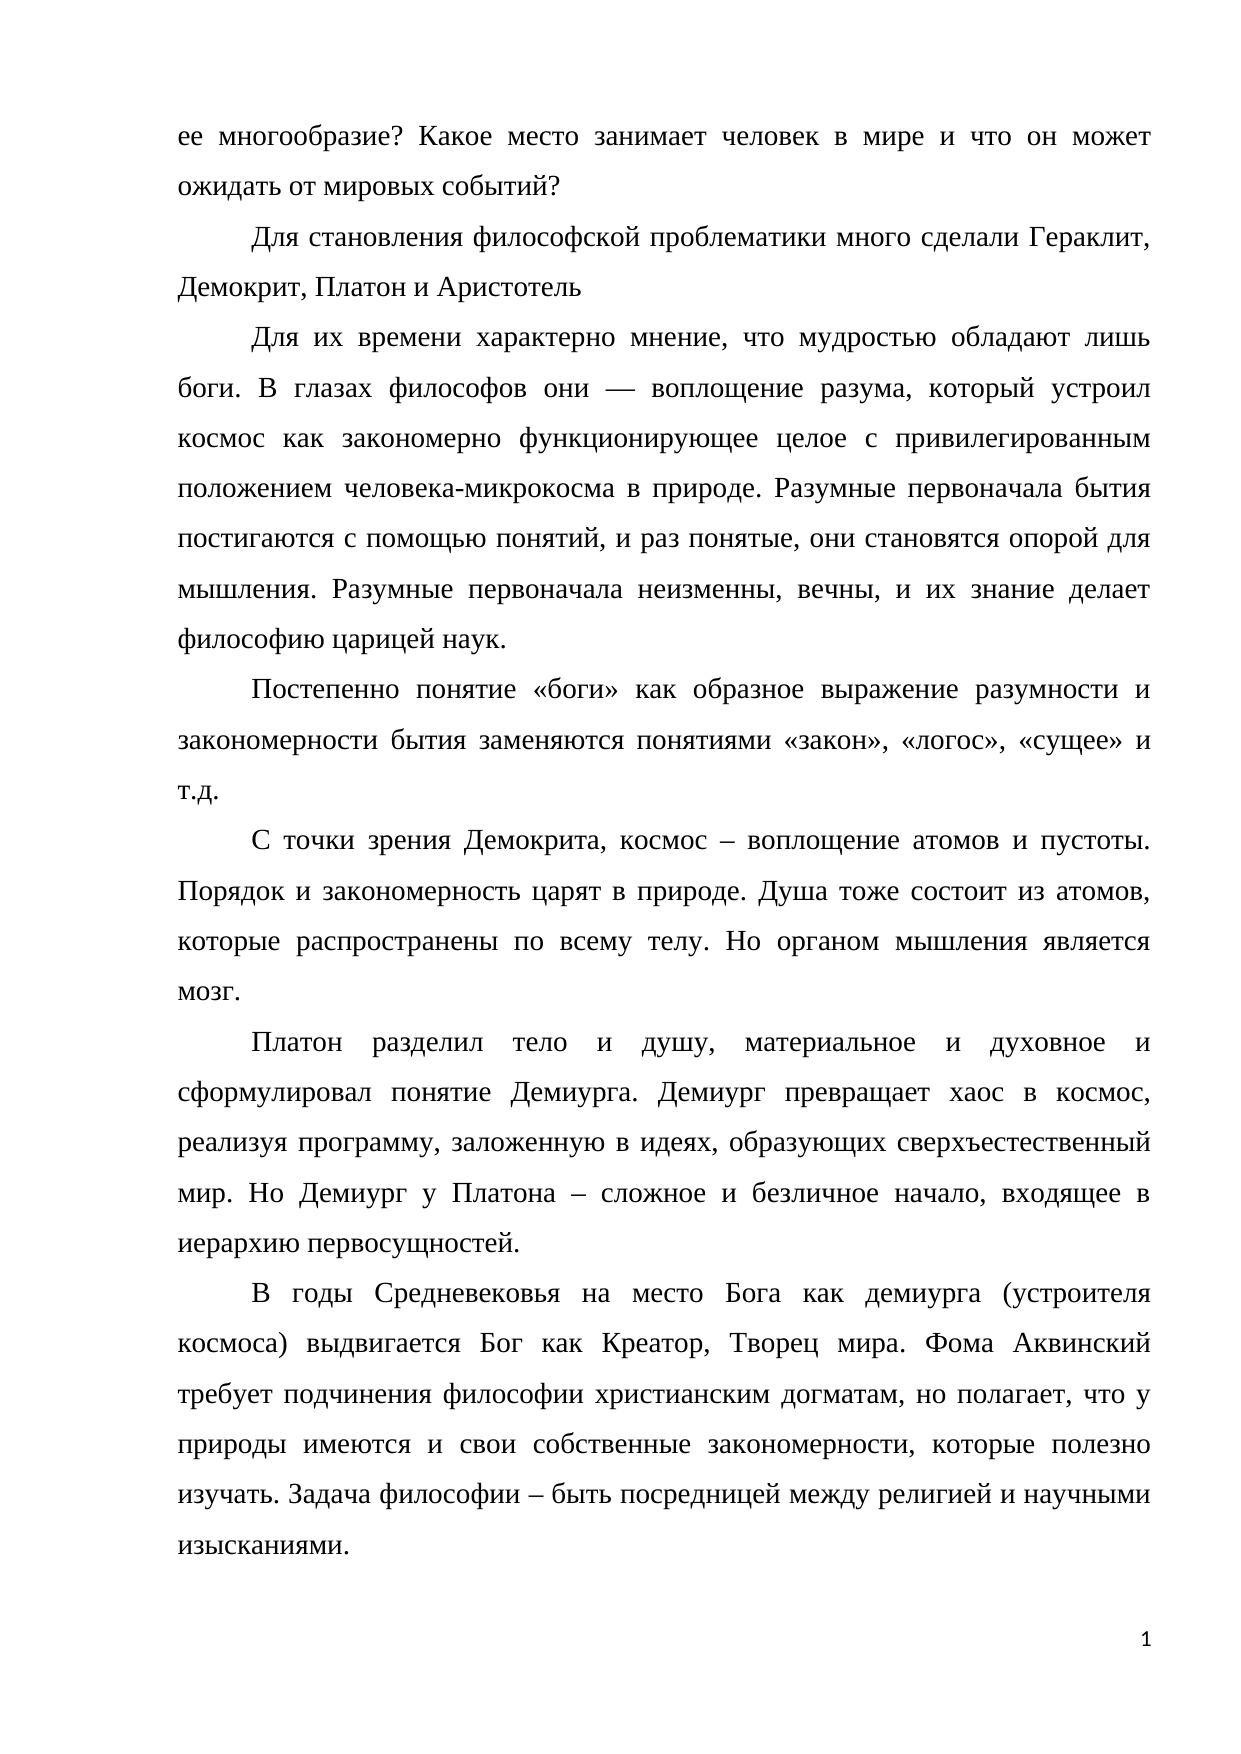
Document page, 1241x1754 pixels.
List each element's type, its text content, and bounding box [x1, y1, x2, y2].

text В годы Средневековья на место Бога как демиурга (устроителя космоса) выдвигается Бог как Креатор, Творец мира. Фома Аквинский требует подчинения философии христианским догматам, но полагает, что у природы имеются и свои собственные закономерности, которые полезно изучать. Задача философии – быть посредницей между религией и научными изысканиями. [177, 1275, 1152, 1560]
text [177, 118, 1152, 202]
text Постепенно понятие «боги» как образное выражение разумности и закономерности бытия заменяются понятиями «закон», «логос», «сущее» и т.д. [177, 672, 1152, 806]
text Платон разделил тело и душу, материальное и духовное и сформулировал понятие Демиурга. Демиург превращает хаос в космос, реализуя программу, заложенную в идеях, образующих сверхъестественный мир. Но Демиург у Платона – сложное и безличное начало, входящее в иерархию первосущностей. [177, 1024, 1152, 1258]
text С точки зрения Демокрита, космос – воплощение атомов и пустоты. Порядок и закономерность царят в природе. Душа тоже состоит из атомов, которые распространены по всему телу. Но органом мышления является мозг. [177, 822, 1152, 1007]
text Для их времени характерно мнение, что мудростью обладают лишь боги. В глазах философов они — воплощение разума, который устроил космос как закономерно функционирующее целое с привилегированным положением человека-микрокосма в природе. Разумные первоначала бытия постигаются с помощью понятий, и раз понятые, они становятся опорой для мышления. Разумные первоначала неизменны, вечны, и их знание делает философию царицей наук. [177, 319, 1152, 655]
text Для становления философской проблематики много сделали Гераклит, Демокрит, Платон и Аристотель [177, 219, 1152, 303]
